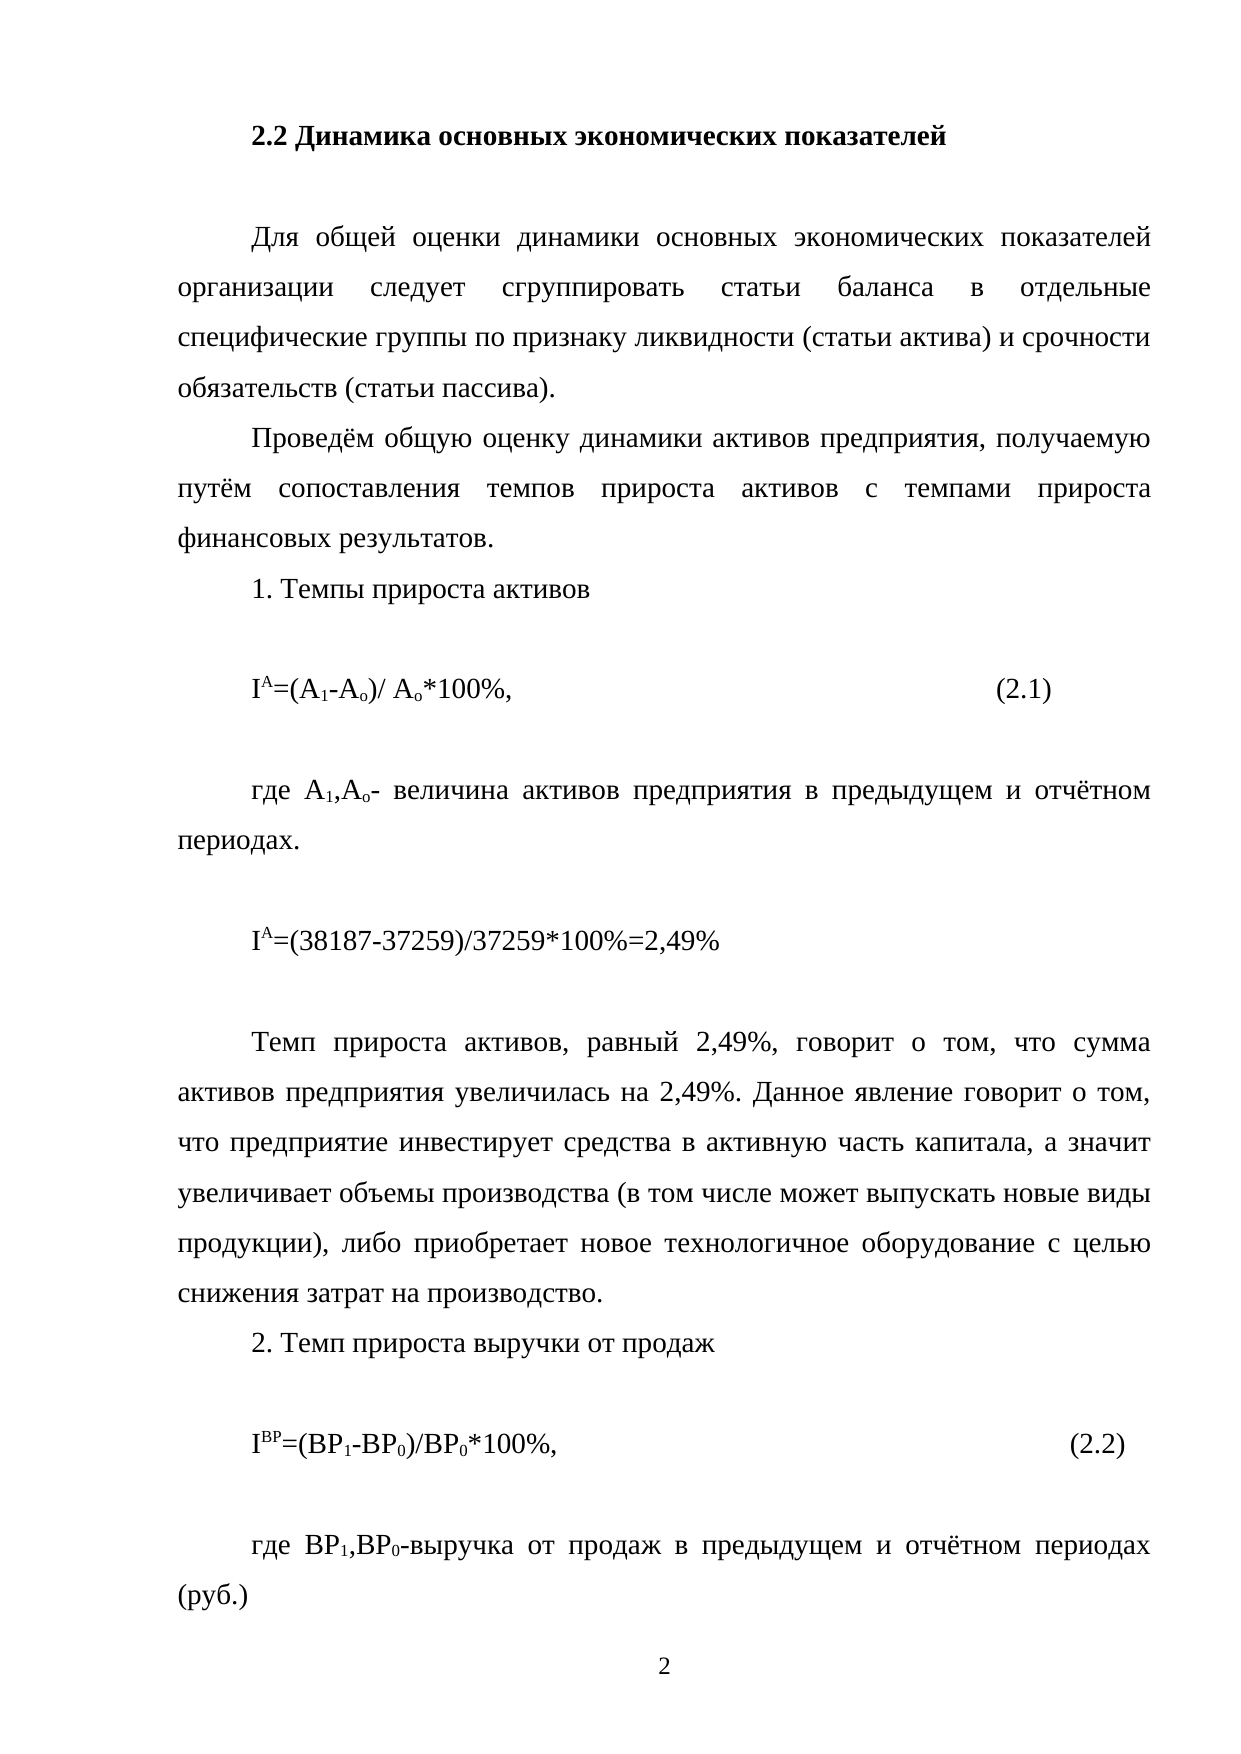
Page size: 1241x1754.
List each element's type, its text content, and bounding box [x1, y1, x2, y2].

text Для общей оценки динамики основных экономических показателей организации следует сгруппировать статьи баланса в отдельные специфические группы по признаку ликвидности (статьи актива) и срочности обязательств (статьи пассива). [177, 219, 1152, 403]
text Темп прироста активов, равный 2,49%, говорит о том, что сумма активов предприятия увеличилась на 2,49%. Данное явление говорит о том, что предприятие инвестирует средства в активную часть капитала, а значит увеличивает объемы производства (в том числе может выпускать новые виды продукции), либо приобретает новое технологичное оборудование с целью снижения затрат на производство. [177, 1024, 1152, 1309]
text Проведём общую оценку динамики активов предприятия, получаемую путём сопоставления темпов прироста активов с темпами прироста финансовых результатов. [177, 420, 1152, 554]
text 2.2 Динамика основных экономических показателей [177, 118, 1152, 152]
text IА=(А1-Ао)/ Ао*100%, (2.1) [177, 672, 1152, 705]
text 1. Темпы прироста активов [177, 571, 1152, 604]
text 2. Темп прироста выручки от продаж [177, 1326, 1152, 1359]
text где А1,Ао- величина активов предприятия в предыдущем и отчётном периодах. [177, 772, 1152, 856]
text IВР=(ВР1-ВР0)/ВР0*100%, (2.2) [177, 1426, 1152, 1460]
text где ВР1,ВР0-выручка от продаж в предыдущем и отчётном периодах (руб.) [177, 1527, 1152, 1611]
text IА=(38187-37259)/37259*100%=2,49% [177, 923, 1152, 957]
